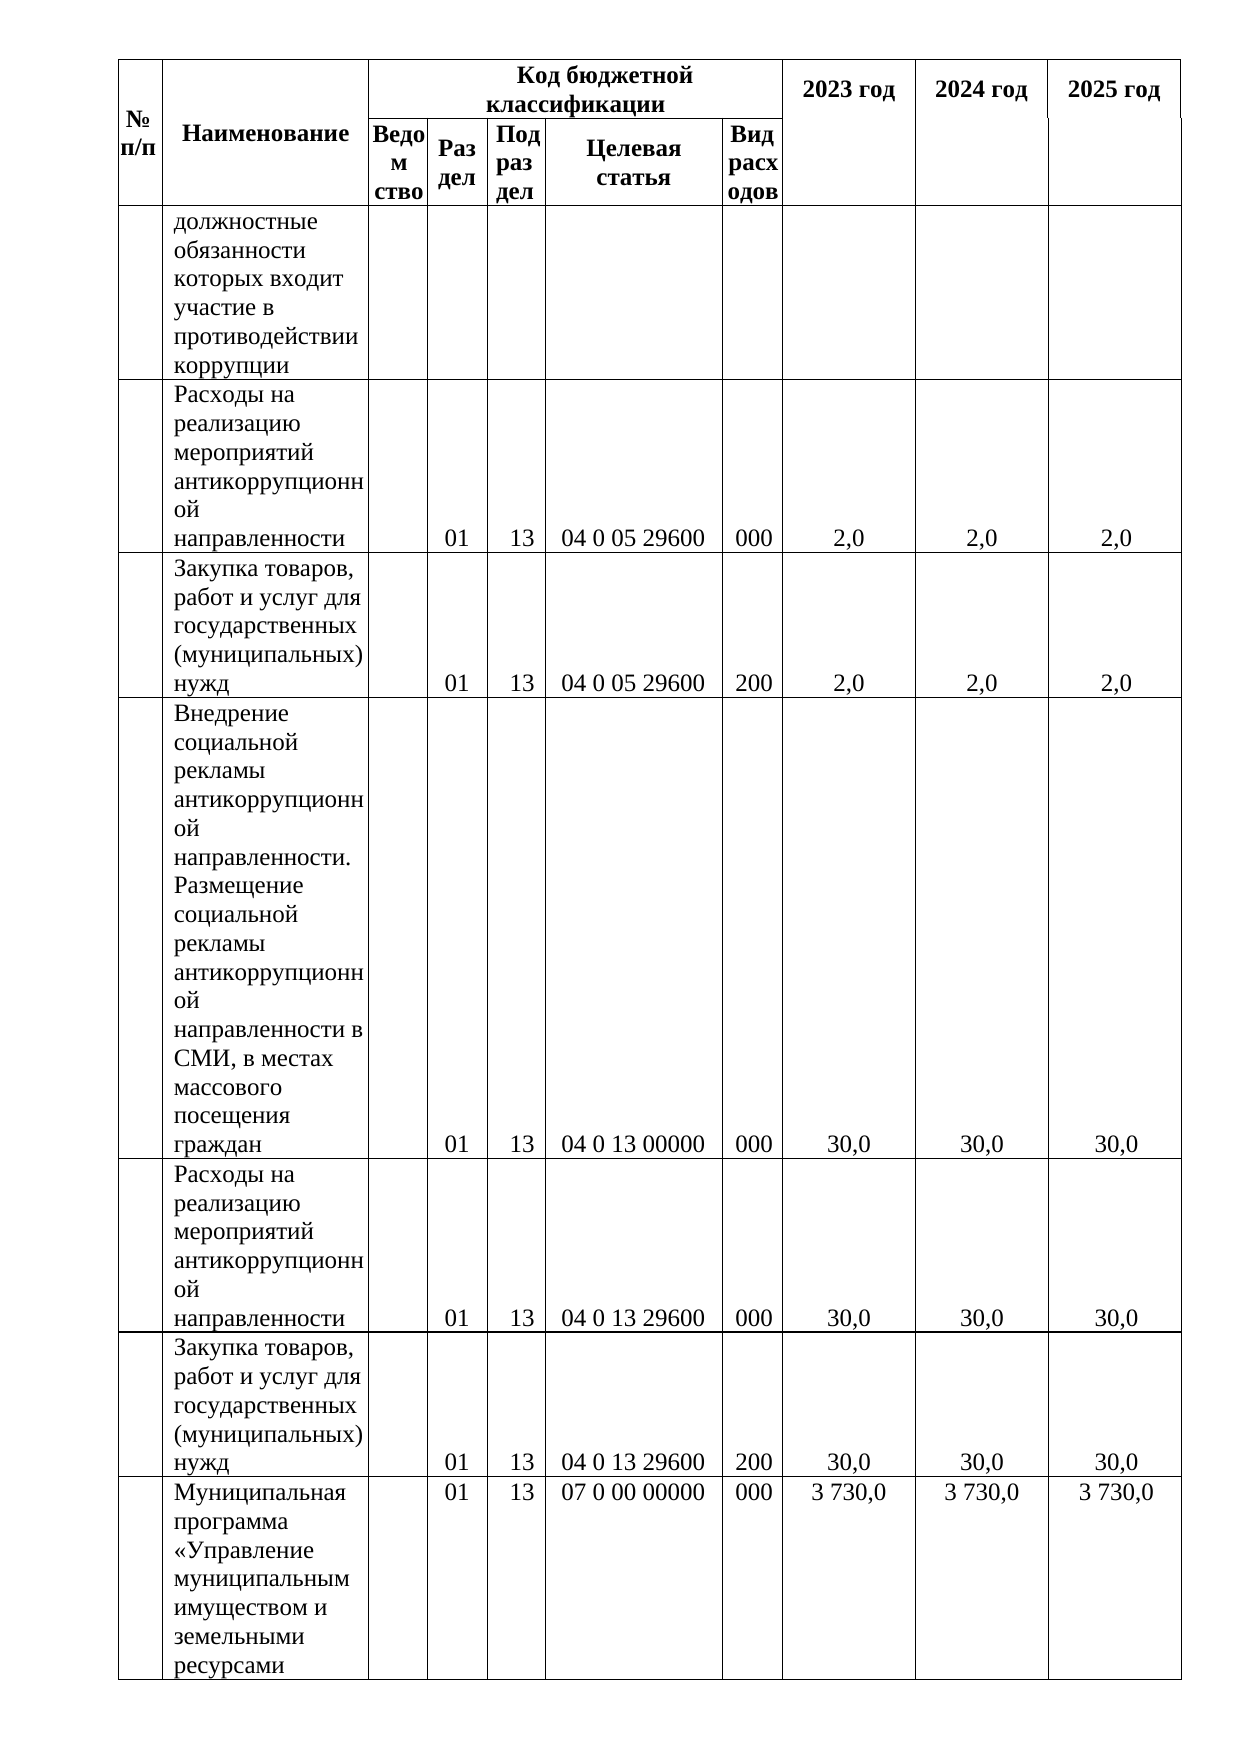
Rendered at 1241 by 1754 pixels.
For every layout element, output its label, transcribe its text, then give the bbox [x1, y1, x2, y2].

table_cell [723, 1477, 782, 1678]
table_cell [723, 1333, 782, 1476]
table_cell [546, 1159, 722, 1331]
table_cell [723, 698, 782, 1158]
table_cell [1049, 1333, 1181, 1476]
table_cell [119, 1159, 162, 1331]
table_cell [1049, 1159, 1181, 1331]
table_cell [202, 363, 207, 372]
table_cell Ведом ство [369, 119, 427, 205]
table_cell Целевая статья [546, 119, 722, 205]
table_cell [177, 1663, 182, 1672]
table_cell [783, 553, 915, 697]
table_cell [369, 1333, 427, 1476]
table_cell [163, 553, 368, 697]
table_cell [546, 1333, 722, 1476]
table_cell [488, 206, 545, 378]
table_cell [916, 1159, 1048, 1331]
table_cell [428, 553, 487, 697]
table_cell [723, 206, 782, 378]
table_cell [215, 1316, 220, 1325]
table_header № п/п [119, 60, 162, 205]
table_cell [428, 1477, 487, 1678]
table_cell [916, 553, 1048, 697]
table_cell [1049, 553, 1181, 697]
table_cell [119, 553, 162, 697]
table_cell Раз дел [428, 119, 487, 205]
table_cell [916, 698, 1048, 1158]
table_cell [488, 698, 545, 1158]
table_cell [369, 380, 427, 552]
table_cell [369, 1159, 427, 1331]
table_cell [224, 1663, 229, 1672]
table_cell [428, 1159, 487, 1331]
table_cell [783, 118, 915, 205]
table_cell Вид расходов [723, 119, 782, 205]
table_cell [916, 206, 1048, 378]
table_header 2023 год [783, 60, 915, 118]
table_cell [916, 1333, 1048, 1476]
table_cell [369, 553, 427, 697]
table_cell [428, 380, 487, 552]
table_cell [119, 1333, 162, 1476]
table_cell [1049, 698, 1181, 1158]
table_header Наименование [163, 60, 368, 205]
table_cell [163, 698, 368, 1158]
table_header 2025 год [1048, 60, 1180, 118]
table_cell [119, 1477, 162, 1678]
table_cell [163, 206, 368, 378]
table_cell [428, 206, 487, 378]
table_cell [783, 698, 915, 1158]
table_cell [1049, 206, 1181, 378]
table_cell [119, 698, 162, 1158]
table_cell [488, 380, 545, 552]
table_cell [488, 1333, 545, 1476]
table_cell Под раз дел [488, 119, 545, 205]
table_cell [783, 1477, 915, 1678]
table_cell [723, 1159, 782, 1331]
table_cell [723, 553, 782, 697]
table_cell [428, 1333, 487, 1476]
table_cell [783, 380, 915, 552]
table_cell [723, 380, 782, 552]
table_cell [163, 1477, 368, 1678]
table_cell [1049, 118, 1181, 205]
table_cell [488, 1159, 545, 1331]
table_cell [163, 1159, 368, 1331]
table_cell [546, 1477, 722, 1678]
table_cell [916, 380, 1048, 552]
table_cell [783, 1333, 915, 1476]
table_header 2024 год [916, 60, 1047, 118]
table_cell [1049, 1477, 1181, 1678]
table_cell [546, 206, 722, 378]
table_cell [916, 118, 1048, 205]
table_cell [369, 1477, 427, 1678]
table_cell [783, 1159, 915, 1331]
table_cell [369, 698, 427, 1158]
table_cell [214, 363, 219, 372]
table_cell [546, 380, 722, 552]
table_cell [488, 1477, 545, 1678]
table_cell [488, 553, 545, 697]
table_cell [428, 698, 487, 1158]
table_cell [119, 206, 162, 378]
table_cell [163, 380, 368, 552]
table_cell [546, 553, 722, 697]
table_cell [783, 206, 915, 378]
table_header Код бюджетной классификации [369, 60, 782, 118]
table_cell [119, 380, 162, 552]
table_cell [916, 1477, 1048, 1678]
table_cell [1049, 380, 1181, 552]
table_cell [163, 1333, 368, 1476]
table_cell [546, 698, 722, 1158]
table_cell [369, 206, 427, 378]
